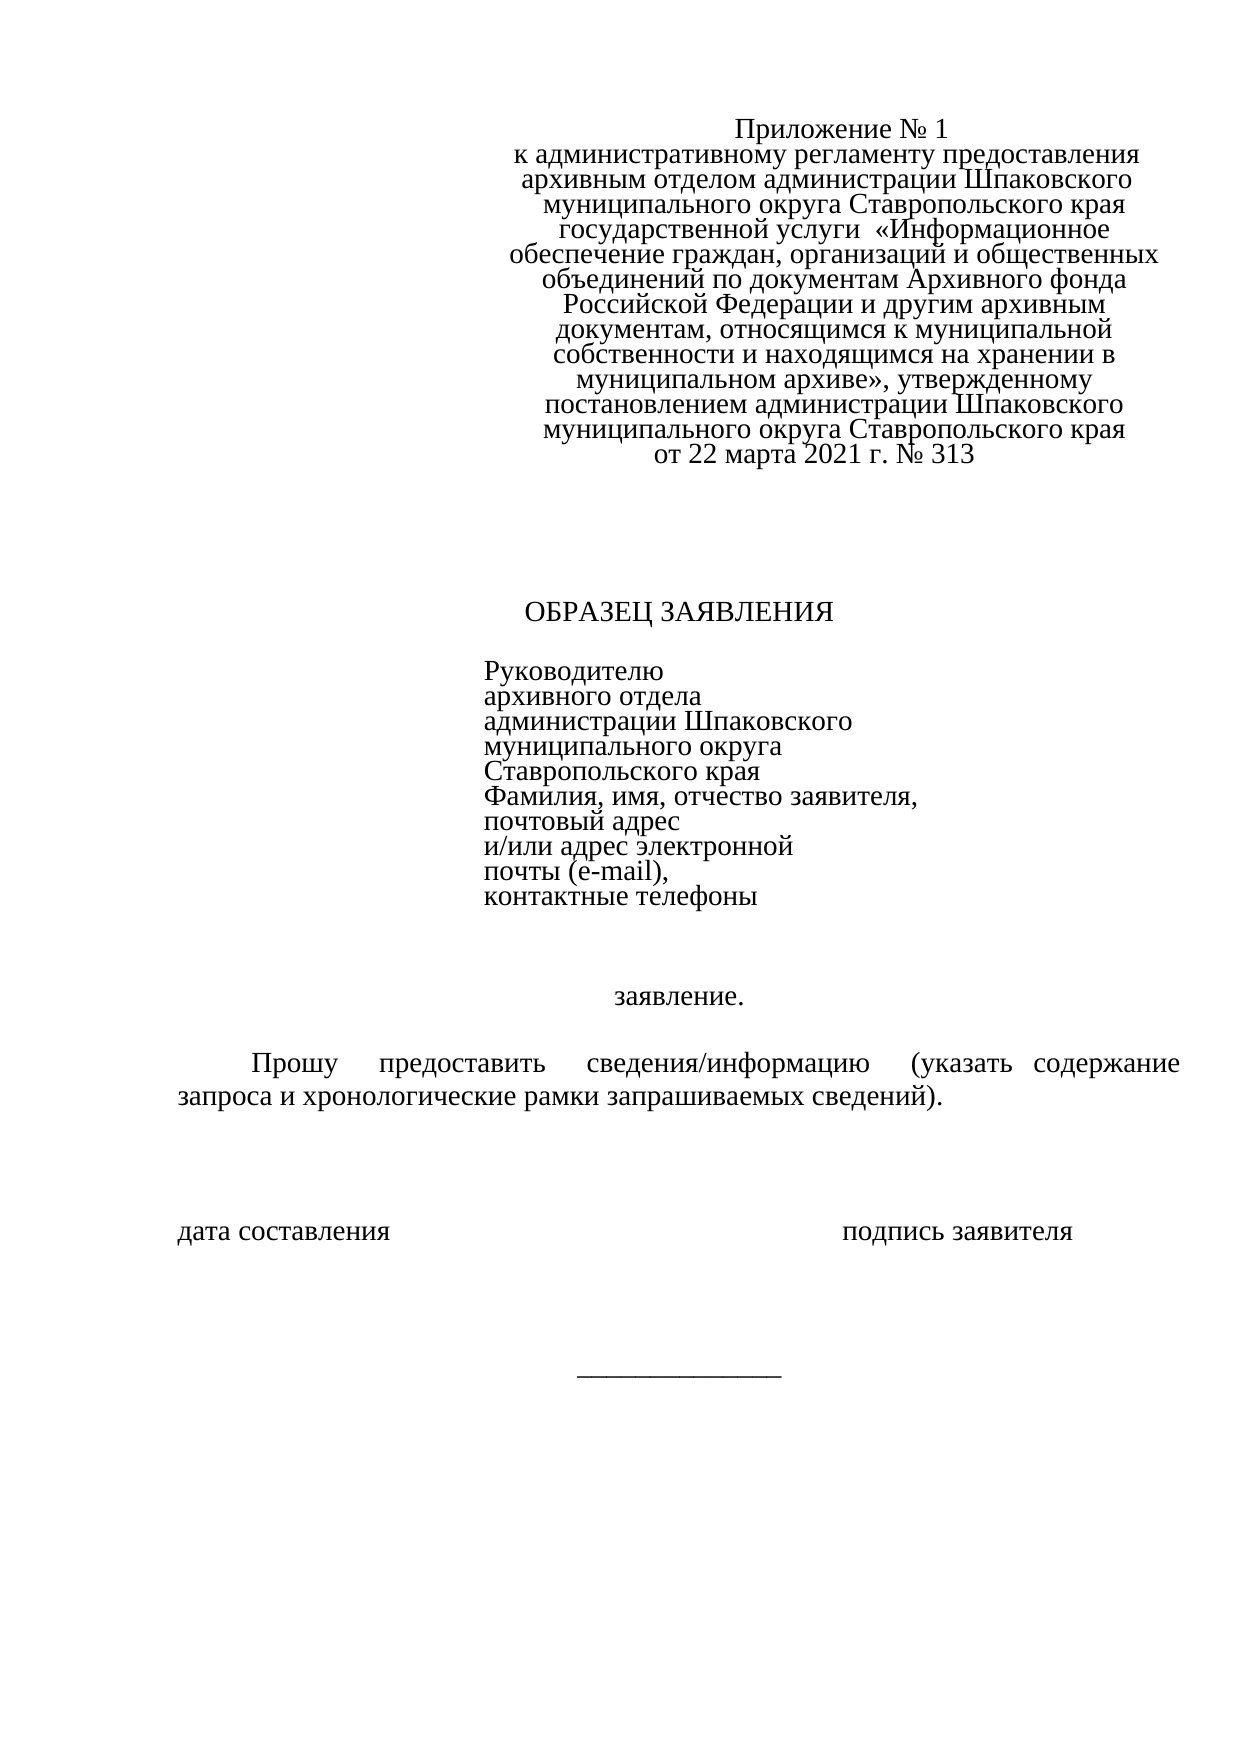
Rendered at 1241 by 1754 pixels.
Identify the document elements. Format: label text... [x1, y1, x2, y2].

text Руководителю [177, 661, 1181, 686]
text заявление. [177, 978, 1181, 1011]
text администрации Шпаковского [177, 711, 1181, 736]
text и/или адрес электронной [177, 836, 1181, 861]
text Ставропольского края [177, 761, 1181, 786]
text муниципального округа [177, 736, 1181, 761]
text Прошу предоставить сведения/информацию (указать содержание запроса и хронологические рамки запрашиваемых сведений). [177, 1045, 1181, 1112]
text к административному регламенту предоставления [472, 143, 1181, 168]
text архивным отделом администрации Шпаковского муниципального округа Ставропольского края государственной услуги «Информационное обеспечение граждан, организаций и общественных объединений по документам Архивного фонда Российской Федерации и другим архивным документам, относящимся к муниципальной собственности и находящимся на хранении в муниципальном архиве», утвержденному постановлением администрации Шпаковского муниципального округа Ставропольского края [472, 168, 1181, 443]
text контактные телефоны [177, 886, 697, 911]
text от 22 марта 2021 г. № 313 [177, 443, 1181, 468]
text почты (e-mail), [177, 861, 575, 886]
text почты (e-mail), [572, 861, 1181, 886]
text контактные телефоны [700, 886, 1181, 911]
text архивного отдела [177, 686, 1181, 711]
text Приложение № 1 [502, 118, 1181, 143]
text ОБРАЗЕЦ ЗАЯВЛЕНИЯ [177, 594, 1181, 627]
text Фамилия, имя, отчество заявителя, [177, 786, 1181, 811]
text дата составления подпись заявителя [177, 1213, 1181, 1246]
text почтовый адрес [177, 811, 1181, 836]
text ______________ [177, 1347, 1181, 1380]
